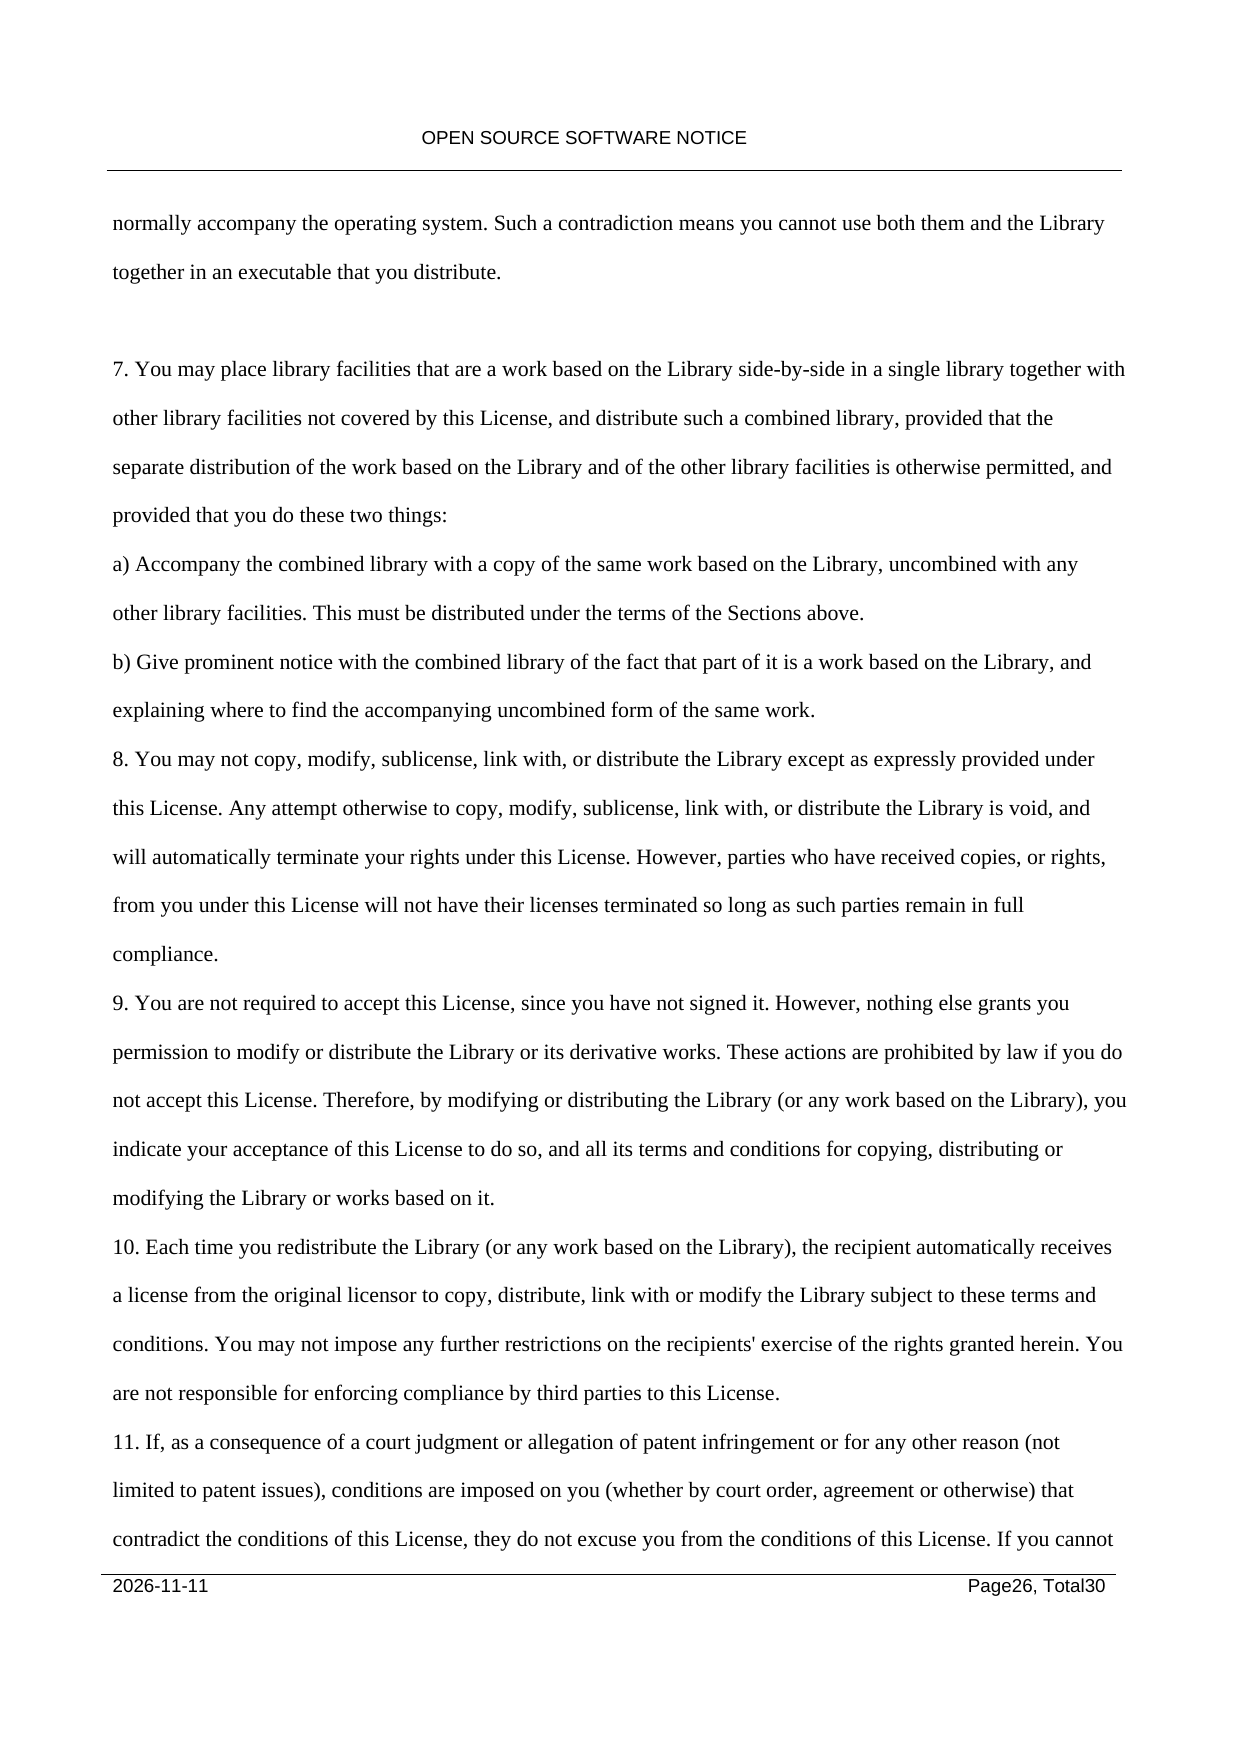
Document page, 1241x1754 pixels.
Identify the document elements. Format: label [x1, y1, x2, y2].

text [112, 206, 1128, 1555]
